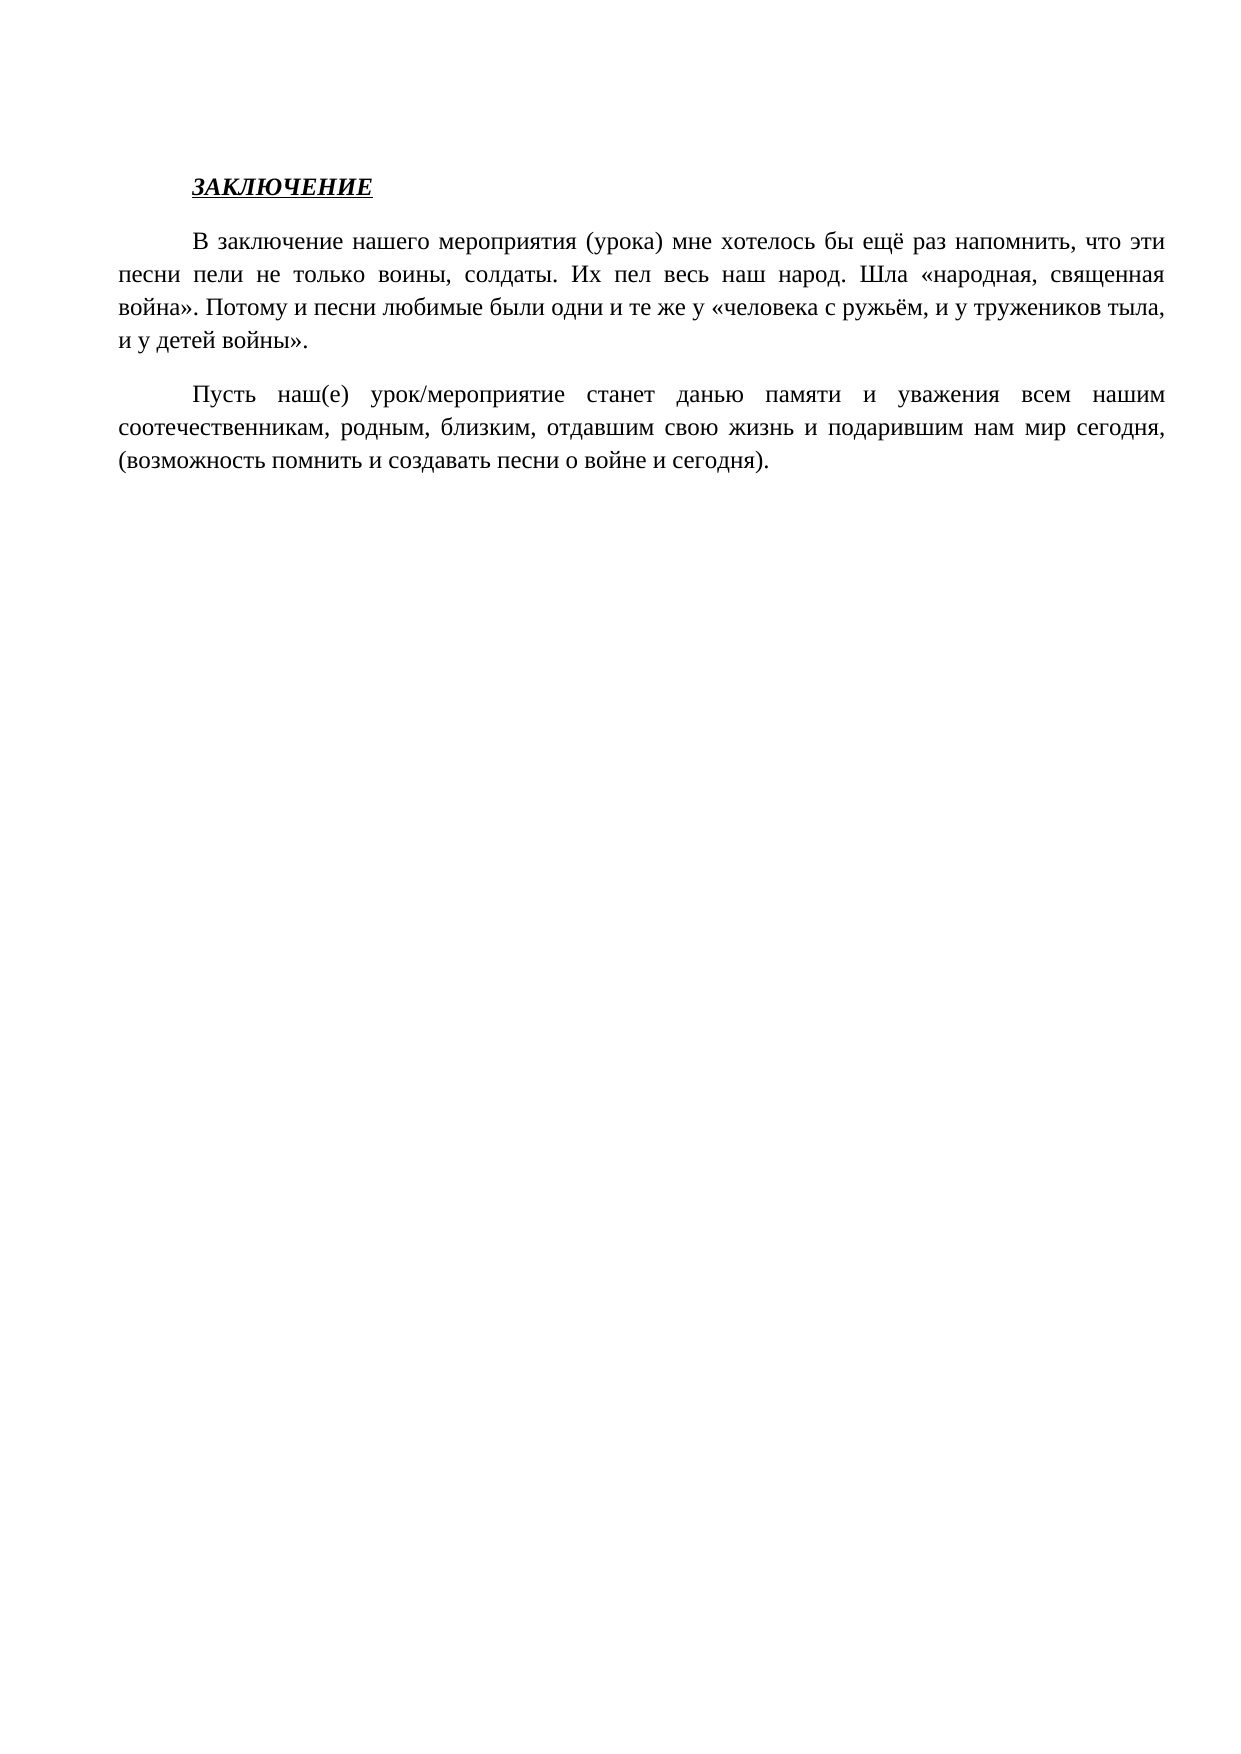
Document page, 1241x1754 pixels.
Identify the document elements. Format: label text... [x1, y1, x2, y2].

text ЗАКЛЮЧЕНИЕ [118, 172, 1167, 201]
text Пусть наш(е) урок/мероприятие станет данью памяти и уважения всем нашим соотечественникам, родным, близким, отдавшим свою жизнь и подарившим нам мир сегодня, (возможность помнить и создавать песни о войне и сегодня). [118, 379, 1167, 473]
text В заключение нашего мероприятия (урока) мне хотелось бы ещё раз напомнить, что эти песни пели не только воины, солдаты. Их пел весь наш народ. Шла «народная, священная война». Потому и песни любимые были одни и те же у «человека с ружьём, и у тружеников тыла, и у детей войны». [118, 226, 1167, 354]
